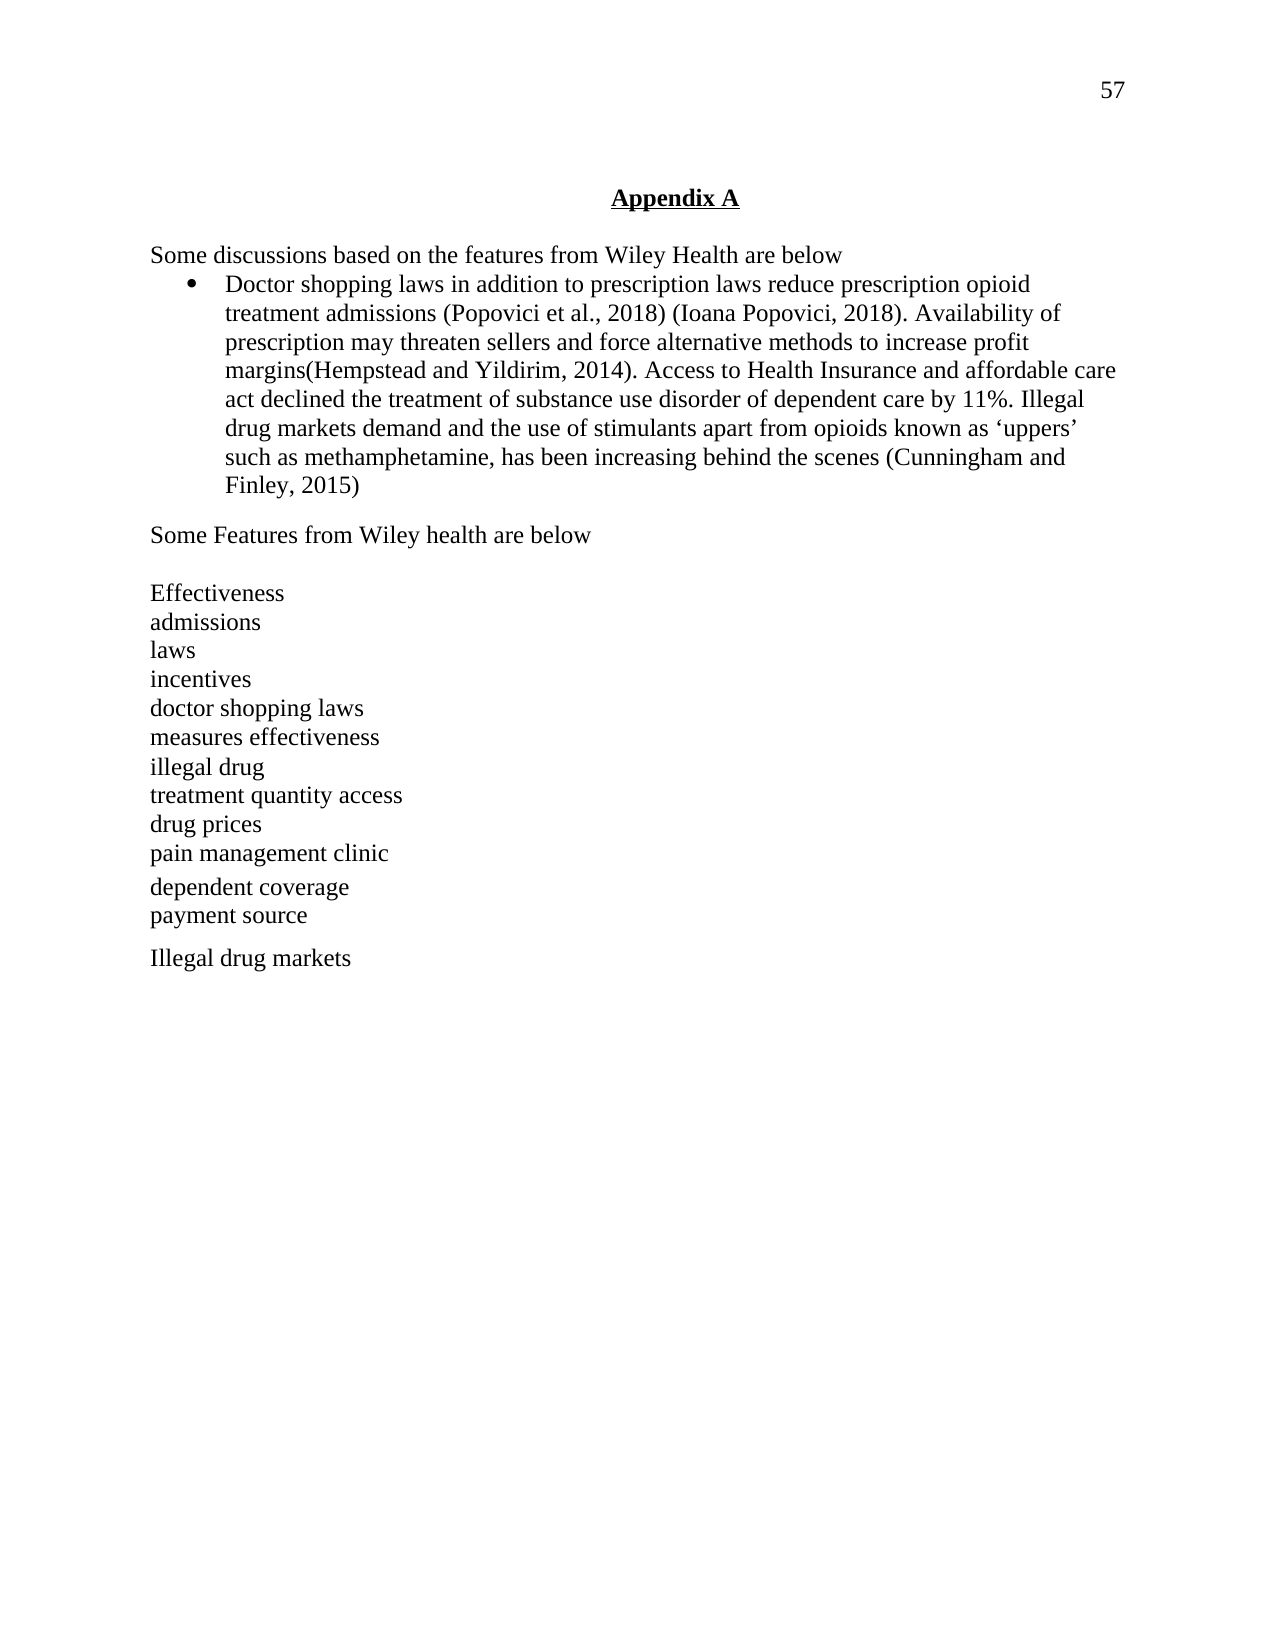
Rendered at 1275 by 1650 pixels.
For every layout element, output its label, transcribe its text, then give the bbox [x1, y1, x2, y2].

table_cell payment source [139, 900, 414, 943]
table_cell treatment quantity access [139, 780, 414, 809]
text Some discussions based on the features from Wiley Health are below [150, 240, 1125, 269]
table_cell incentives [139, 664, 414, 693]
subtitle Appendix A [150, 183, 1125, 212]
text Some Features from Wiley health are below [150, 520, 1125, 549]
table_cell laws [139, 636, 414, 664]
table_cell drug prices [139, 809, 414, 838]
table_cell admissions [139, 607, 414, 636]
list Doctor shopping laws in addition to prescription laws reduce prescription opioid treatment admissions (Popovici et al., 2018). Availability of prescription may threaten sellers and force alternative methods to increase profit margins(Hempstead and Yildirim, 2014). Access to Health Insurance and affordable care act declined the treatment of substance use disorder of dependent care by 11%. Illegal drug markets demand and the use of stimulants apart from opioids known as ‘uppers’ such as methamphetamine, has been increasing behind the scenes (Cunningham and Finley, 2015) [187, 269, 1125, 499]
table_cell illegal drug [139, 752, 414, 780]
table_cell measures effectiveness [139, 722, 414, 752]
table_cell doctor shopping laws [139, 693, 414, 722]
table_cell pain management clinic [139, 838, 414, 872]
table_cell dependent coverage [139, 872, 414, 900]
table_cell Illegal drug markets [139, 943, 414, 978]
table_header Effectiveness [139, 578, 414, 607]
